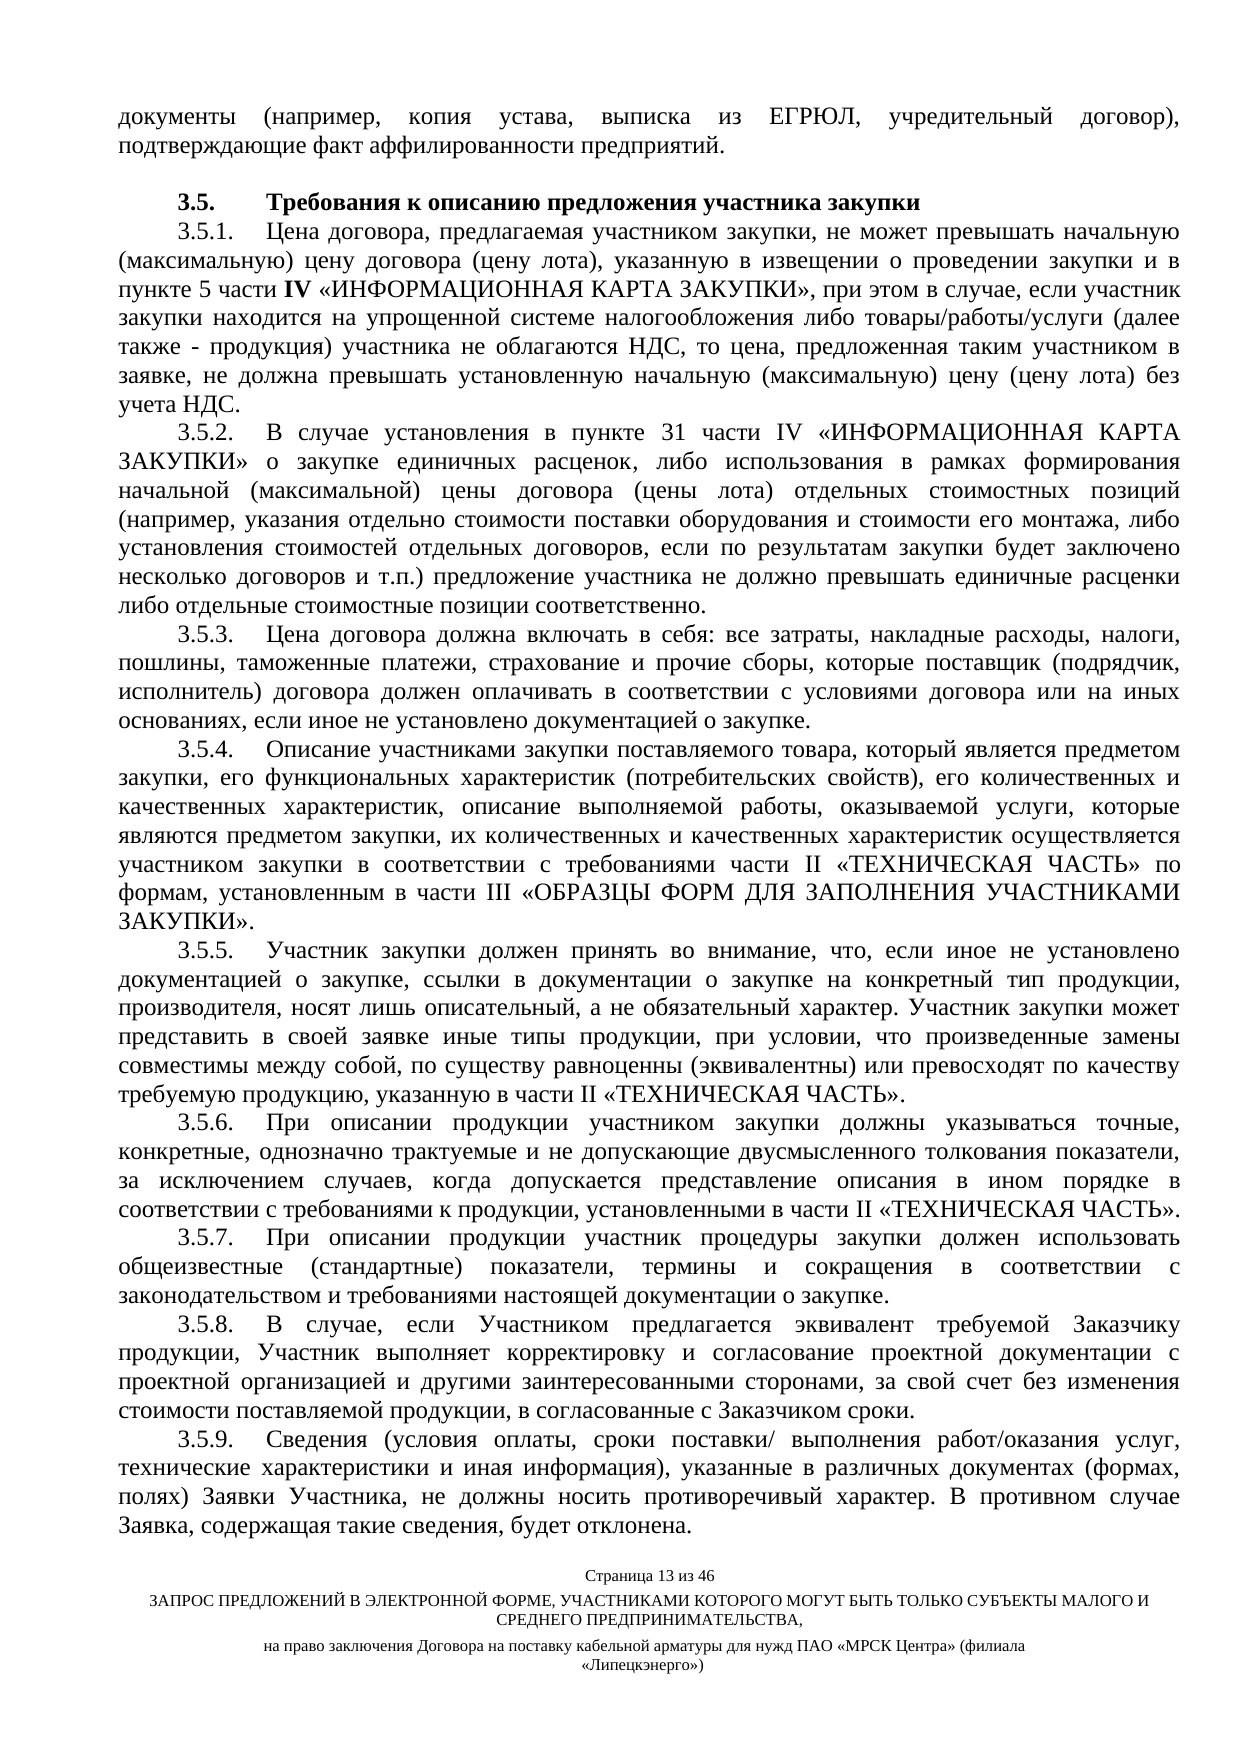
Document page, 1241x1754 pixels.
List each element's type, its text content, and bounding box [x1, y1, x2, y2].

subtitle Участник закупки должен принять во внимание, что, если иное не установлено документацией о закупке, ссылки в документации о закупке на конкретный тип продукции, производителя, носят лишь описательный, а не обязательный характер. Участник закупки может представить в своей заявке иные типы продукции, при условии, что произведенные замены совместимы между собой, по существу равноценны (эквивалентны) или превосходят по качеству требуемую продукцию, указанную в части II «ТЕХНИЧЕСКАЯ ЧАСТЬ». [118, 935, 1181, 1107]
subtitle Описание участниками закупки поставляемого товара, который является предметом закупки, его функциональных характеристик (потребительских свойств), его количественных и качественных характеристик, описание выполняемой работы, оказываемой услуги, которые являются предметом закупки, их количественных и качественных характеристик осуществляется участником закупки в соответствии с требованиями части II «ТЕХНИЧЕСКАЯ ЧАСТЬ» по формам, установленным в части III «ОБРАЗЦЫ ФОРМ ДЛЯ ЗАПОЛНЕНИЯ УЧАСТНИКАМИ ЗАКУПКИ». [118, 734, 1181, 935]
subtitle В случае, если Участником предлагается эквивалент требуемой Заказчику продукции, Участник выполняет корректировку и согласование проектной документации с проектной организацией и другими заинтересованными сторонами, за свой счет без изменения стоимости поставляемой продукции, в согласованные с Заказчиком сроки. [118, 1309, 1181, 1424]
subtitle Сведения (условия оплаты, сроки поставки/ выполнения работ/оказания услуг, технические характеристики и иная информация), указанные в различных документах (формах, полях) Заявки Участника, не должны носить противоречивый характер. В противном случае Заявка, содержащая такие сведения, будет отклонена. [118, 1424, 1181, 1539]
subtitle Требования к описанию предложения участника закупки [118, 187, 1181, 216]
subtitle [118, 101, 1181, 159]
subtitle При описании продукции участником закупки должны указываться точные, конкретные, однозначно трактуемые и не допускающие двусмысленного толкования показатели, за исключением случаев, когда допускается представление описания в ином порядке в соответствии с требованиями к продукции, установленными в части II «ТЕХНИЧЕСКАЯ ЧАСТЬ». [118, 1107, 1181, 1222]
subtitle Цена договора, предлагаемая участником закупки, не может превышать начальную (максимальную) цену договора (цену лота), указанную в извещении о проведении закупки и в пункте 5 части IV «ИНФОРМАЦИОННАЯ КАРТА ЗАКУПКИ», при этом в случае, если участник закупки находится на упрощенной системе налогообложения либо товары/работы/услуги (далее также - продукция) участника не облагаются НДС, то цена, предложенная таким участником в заявке, не должна превышать установленную начальную (максимальную) цену (цену лота) без учета НДС. [118, 216, 1181, 417]
subtitle При описании продукции участник процедуры закупки должен использовать общеизвестные (стандартные) показатели, термины и сокращения в соответствии с законодательством и требованиями настоящей документации о закупке. [118, 1222, 1181, 1309]
subtitle В случае установления в пункте 31 части IV «ИНФОРМАЦИОННАЯ КАРТА ЗАКУПКИ» о закупке единичных расценок, либо использования в рамках формирования начальной (максимальной) цены договора (цены лота) отдельных стоимостных позиций (например, указания отдельно стоимости поставки оборудования и стоимости его монтажа, либо установления стоимостей отдельных договоров, если по результатам закупки будет заключено несколько договоров и т.п.) предложение участника не должно превышать единичные расценки либо отдельные стоимостные позиции соответственно. [118, 417, 1181, 619]
subtitle Цена договора должна включать в себя: все затраты, накладные расходы, налоги, пошлины, таможенные платежи, страхование и прочие сборы, которые поставщик (подрядчик, исполнитель) договора должен оплачивать в соответствии с условиями договора или на иных основаниях, если иное не установлено документацией о закупке. [118, 619, 1181, 734]
